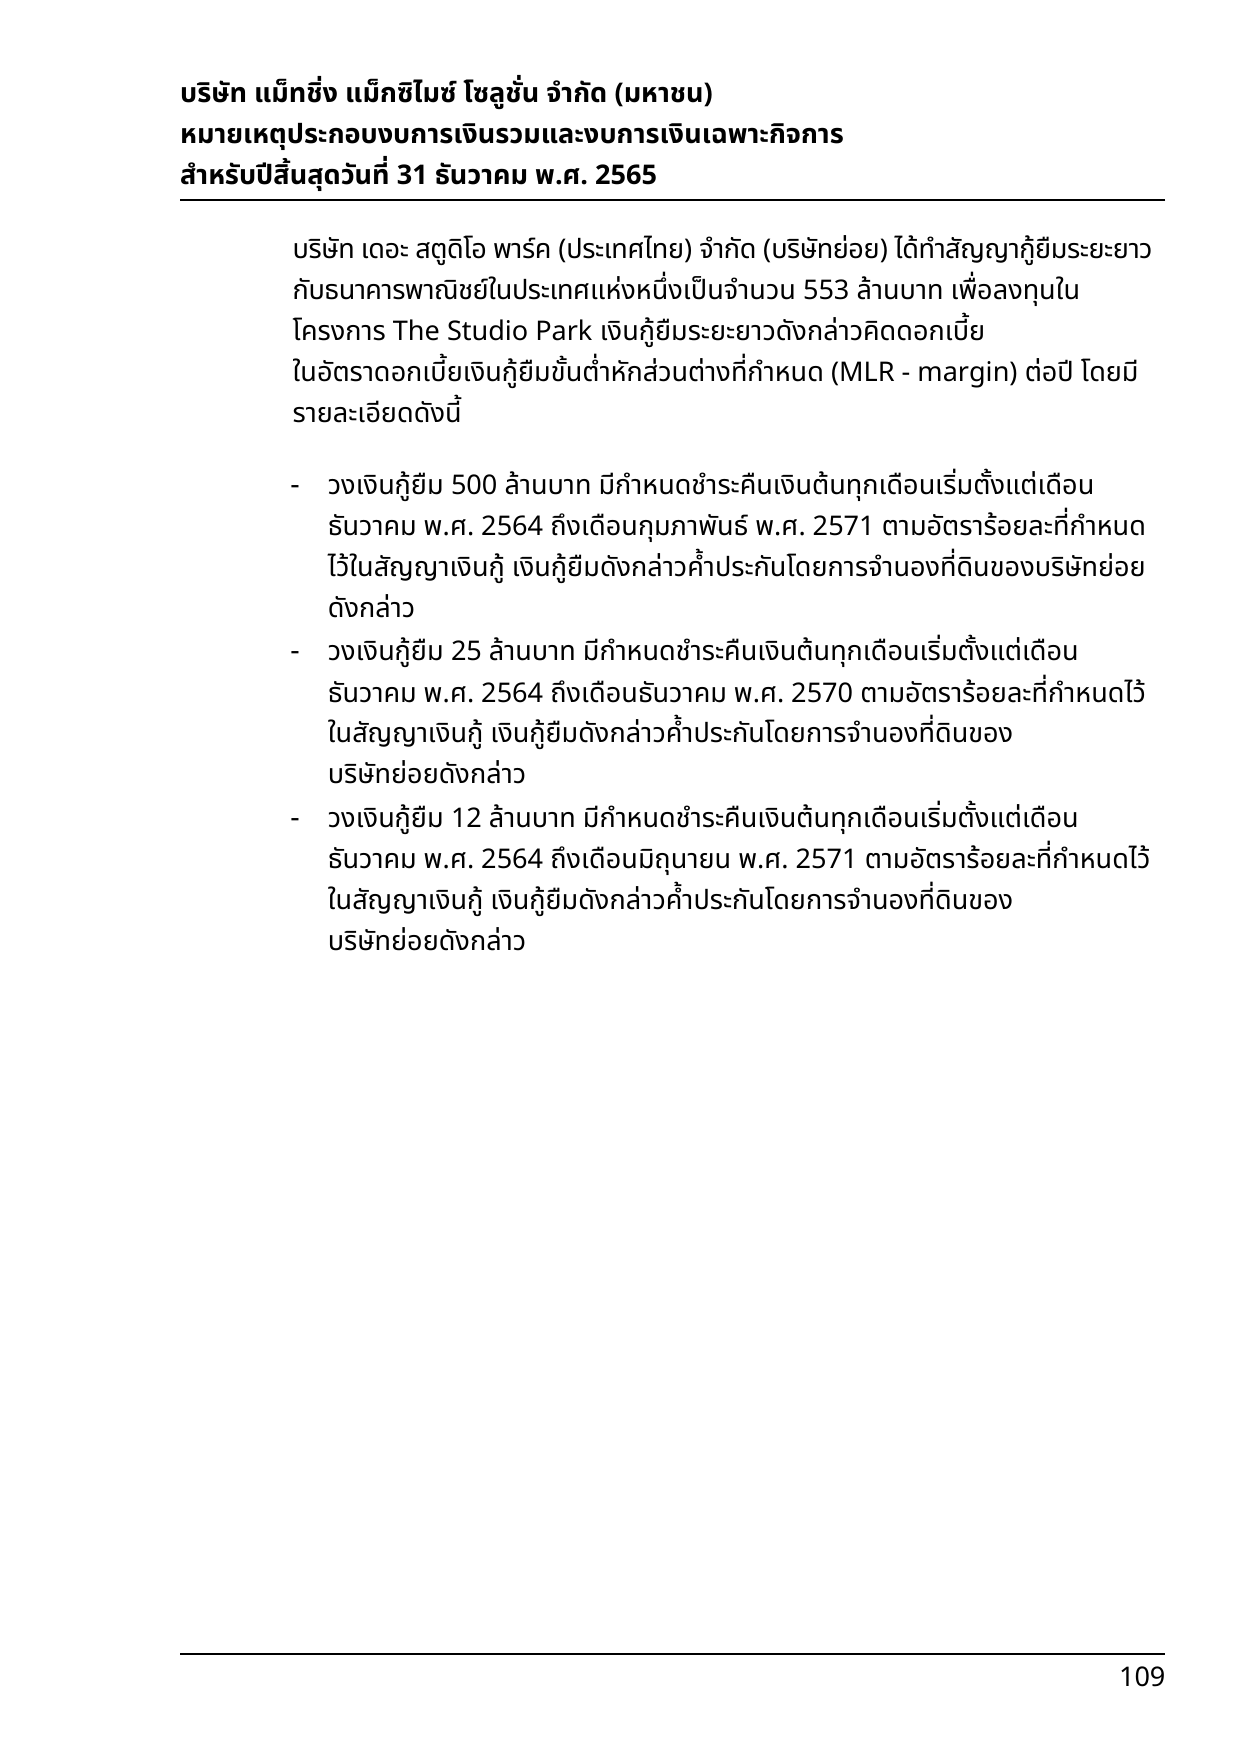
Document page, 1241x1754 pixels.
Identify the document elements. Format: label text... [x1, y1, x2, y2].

list วงเงินกู้ยืม 12 ล้านบาท มีกำหนดชำระคืนเงินต้นทุกเดือนเริ่มตั้งแต่เดือนธันวาคม พ.ศ. 2564 ถึงเดือนมิถุนายน พ.ศ. 2571 ตามอัตราร้อยละที่กำหนดไว้ในสัญญาเงินกู้ เงินกู้ยืมดังกล่าวค้ำประกันโดยการจำนองที่ดินของ บริษัทย่อยดังกล่าว [290, 796, 1165, 962]
list วงเงินกู้ยืม 25 ล้านบาท มีกำหนดชำระคืนเงินต้นทุกเดือนเริ่มตั้งแต่เดือนธันวาคม พ.ศ. 2564 ถึงเดือนธันวาคม พ.ศ. 2570 ตามอัตราร้อยละที่กำหนดไว้ในสัญญาเงินกู้ เงินกู้ยืมดังกล่าวค้ำประกันโดยการจำนองที่ดินของ บริษัทย่อยดังกล่าว [290, 630, 1165, 796]
list วงเงินกู้ยืม 500 ล้านบาท มีกำหนดชำระคืนเงินต้นทุกเดือนเริ่มตั้งแต่เดือนธันวาคม พ.ศ. 2564 ถึงเดือนกุมภาพันธ์ พ.ศ. 2571 ตามอัตราร้อยละที่กำหนดไว้ในสัญญาเงินกู้ เงินกู้ยืมดังกล่าวค้ำประกันโดยการจำนองที่ดินของบริษัทย่อยดังกล่าว [290, 463, 1165, 630]
text บริษัท เดอะ สตูดิโอ พาร์ค (ประเทศไทย) จำกัด (บริษัทย่อย) ได้ทำสัญญากู้ยืมระยะยาวกับธนาคารพาณิชย์ในประเทศแห่งหนึ่งเป็นจำนวน 553 ล้านบาท เพื่อลงทุนในโครงการ The Studio Park เงินกู้ยืมระยะยาวดังกล่าวคิดดอกเบี้ย ในอัตราดอกเบี้ยเงินกู้ยืมขั้นต่ำหักส่วนต่างที่กำหนด (MLR - margin) ต่อปี โดยมีรายละเอียดดังนี้ [292, 229, 1165, 435]
